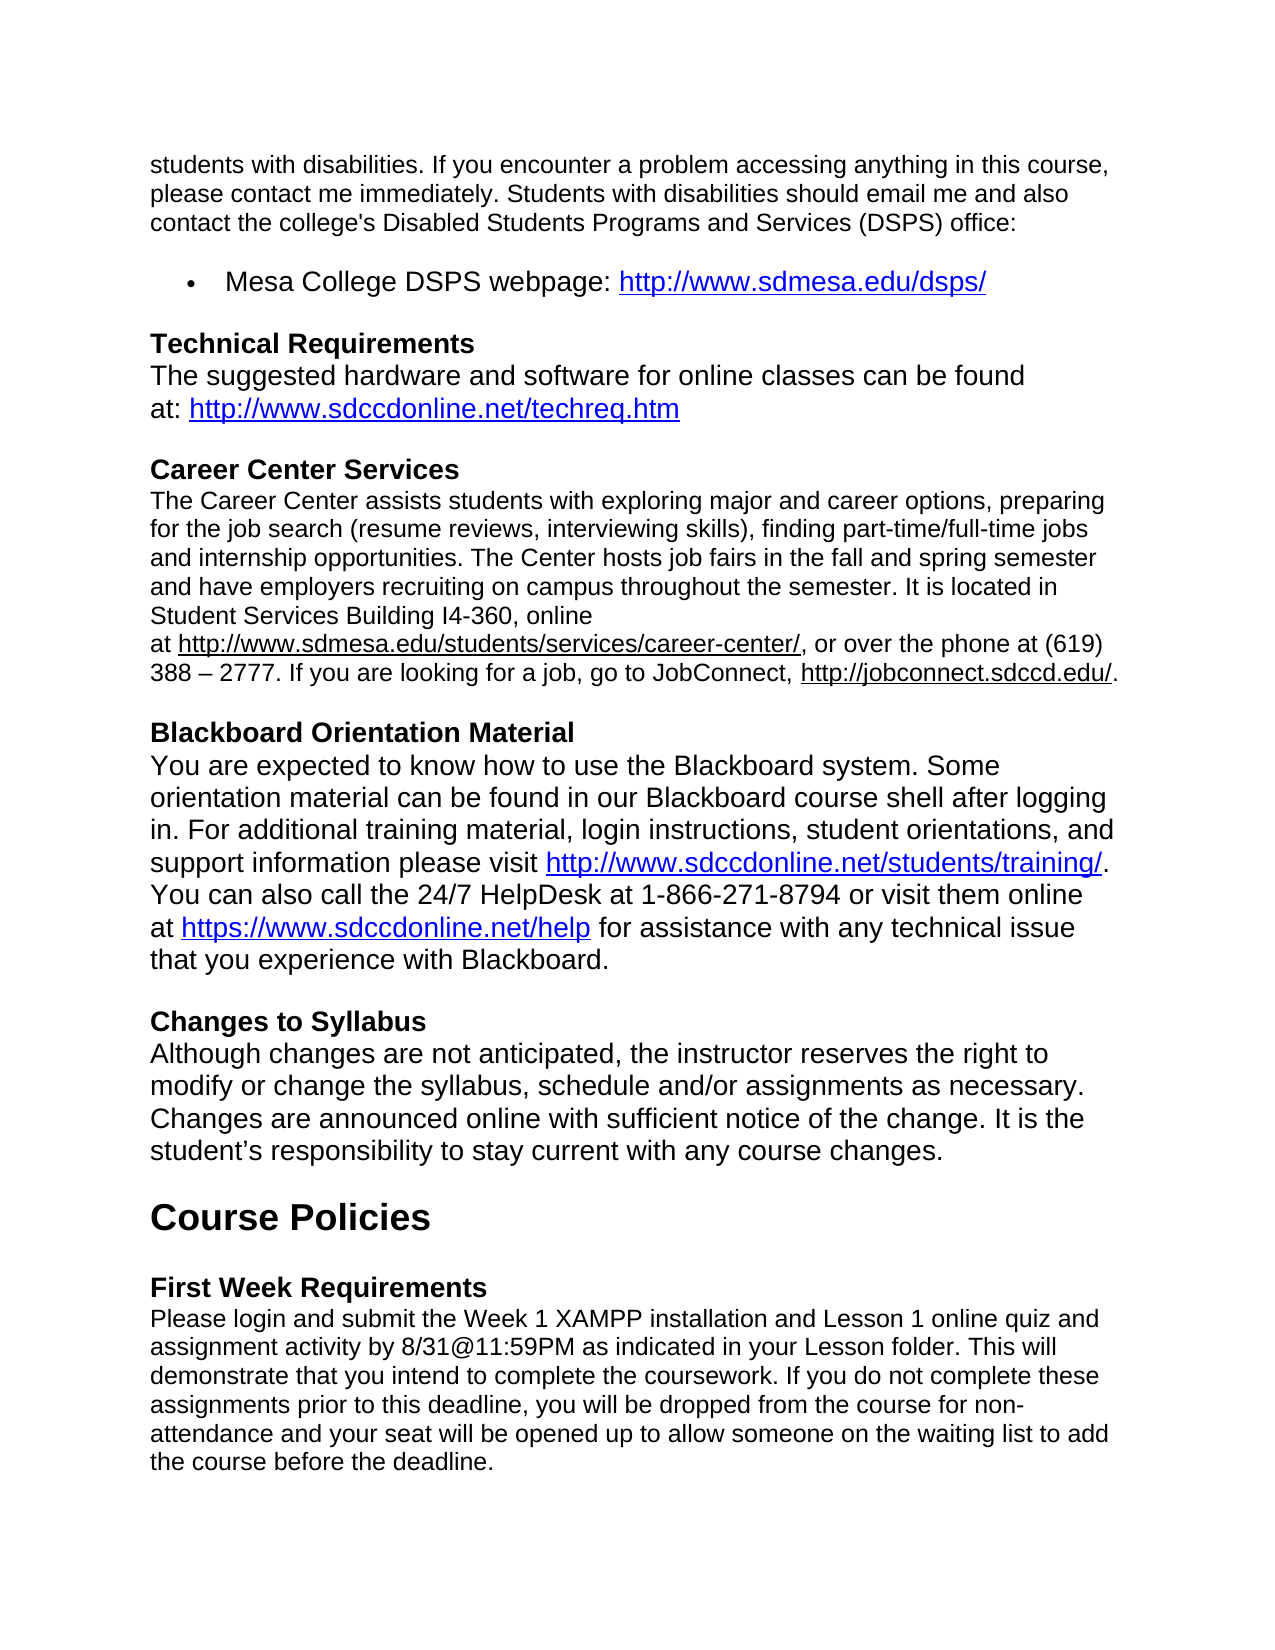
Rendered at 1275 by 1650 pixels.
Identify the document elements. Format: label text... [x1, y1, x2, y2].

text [150, 150, 1125, 236]
text Technical Requirements The suggested hardware and software for online classes can be found at: http://www.sdccdonline.net/techreq.htm [150, 327, 1125, 424]
text Blackboard Orientation Material You are expected to know how to use the Blackboard system. Some orientation material can be found in our Blackboard course shell after logging in. For additional training material, login instructions, student orientations, and support information please visit http://www.sdccdonline.net/students/training/. You can also call the 24/7 HelpDesk at 1-866-271-8794 or visit them online at https://www.sdccdonline.net/help for assistance with any technical issue that you experience with Blackboard. [150, 716, 1125, 975]
text Career Center Services The Career Center assists students with exploring major and career options, preparing for the job search (resume reviews, interviewing skills), finding part-time/full-time jobs and internship opportunities. The Center hosts job fairs in the fall and spring semester and have employers recruiting on campus throughout the semester. It is located in Student Services Building I4-360, online at http://www.sdmesa.edu/students/services/career-center/, or over the phone at (619) 388 – 2777. If you are looking for a job, go to JobConnect, http://jobconnect.sdccd.edu/. [150, 453, 1125, 687]
text Changes to Syllabus Although changes are not anticipated, the instructor reserves the right to modify or change the syllabus, schedule and/or assignments as necessary. Changes are announced online with sufficient notice of the change. It is the student’s responsibility to stay current with any course changes. [150, 1004, 1125, 1166]
text Course Policies First Week Requirements Please login and submit the Week 1 XAMPP installation and Lesson 1 online quiz and assignment activity by 8/31@11:59PM as indicated in your Lesson folder. This will demonstrate that you intend to complete the coursework. If you do not complete these assignments prior to this deadline, you will be dropped from the course for non-attendance and your seat will be opened up to allow someone on the waiting list to add the course before the deadline. [150, 1196, 1125, 1476]
list Mesa College DSPS webpage: http://www.sdmesa.edu/dsps/ [187, 265, 1125, 298]
